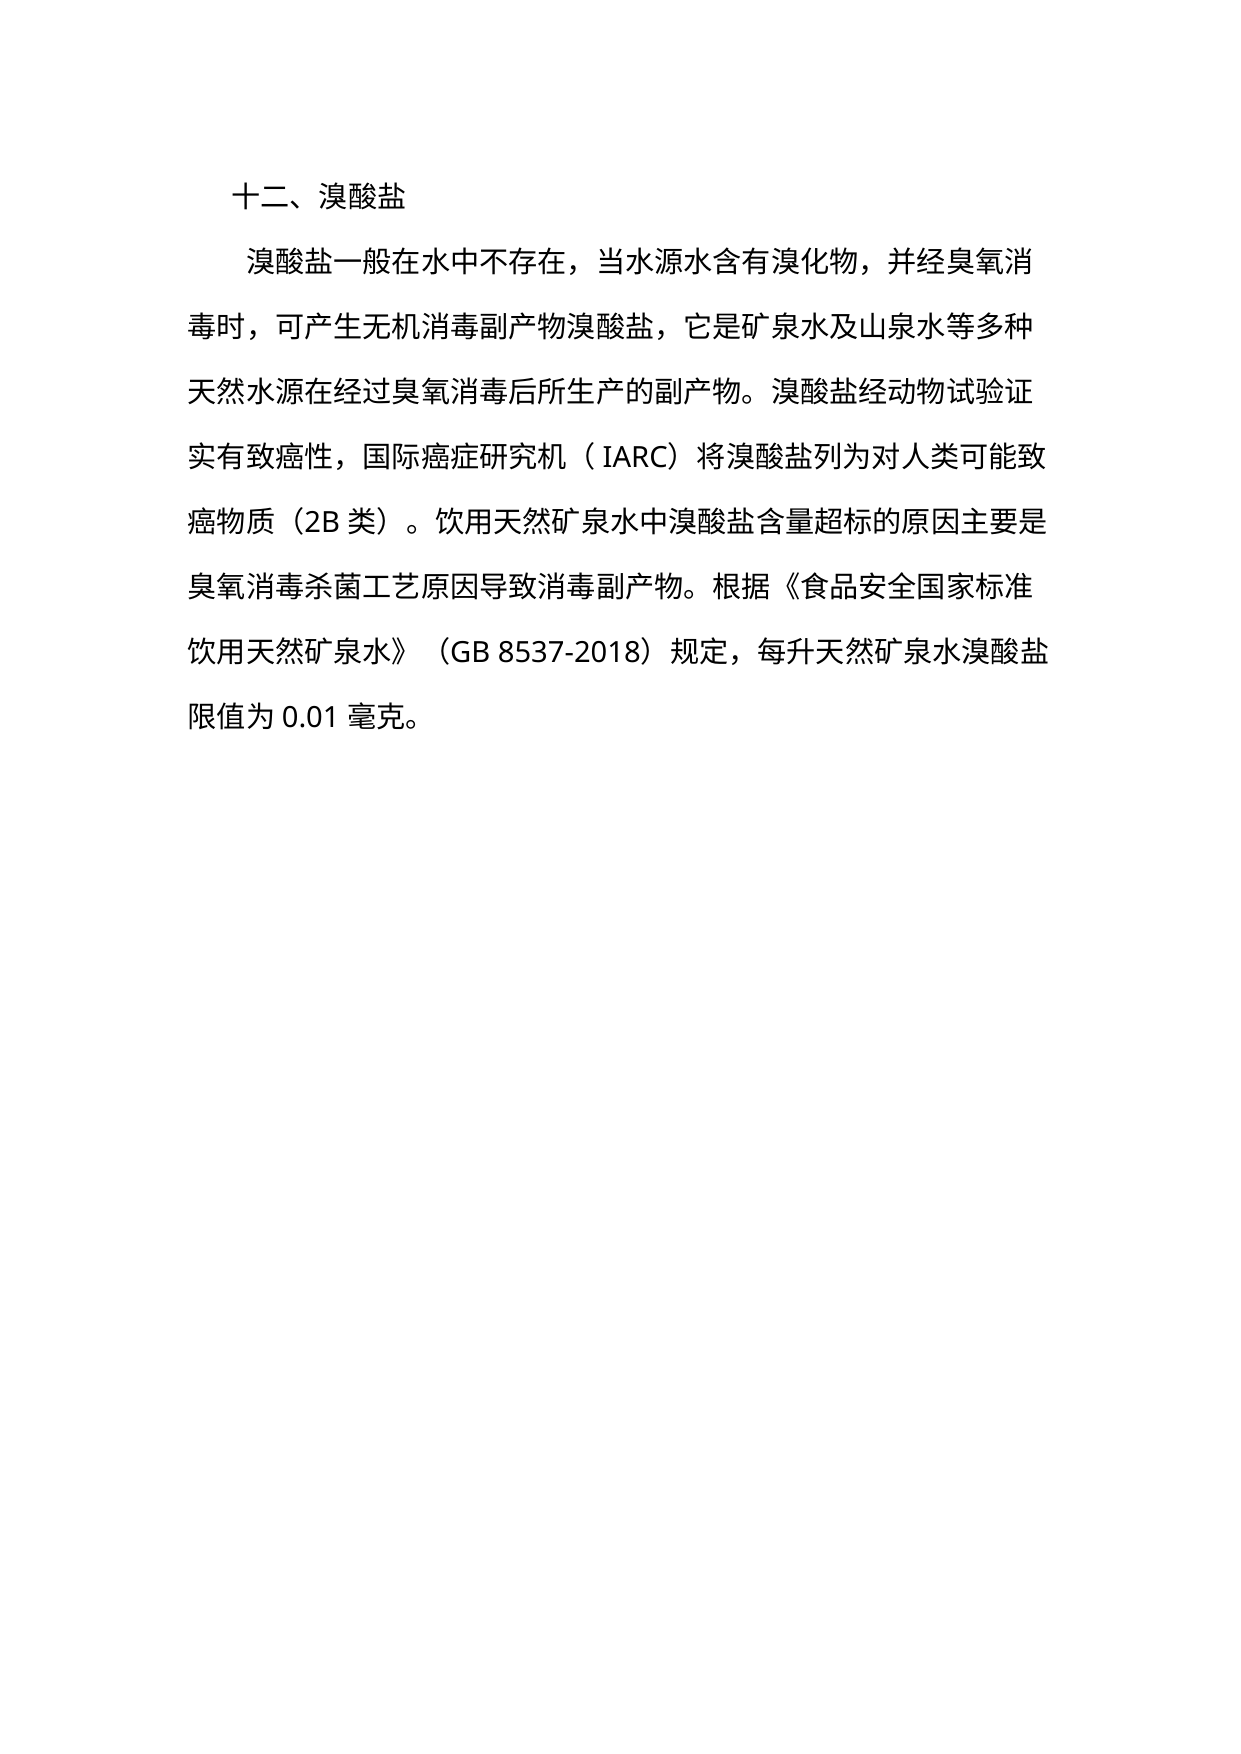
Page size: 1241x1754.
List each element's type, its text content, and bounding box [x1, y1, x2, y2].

text 溴酸盐一般在水中不存在，当水源水含有溴化物，并经臭氧消毒时，可产生无机消毒副产物溴酸盐，它是矿泉水及山泉水等多种天然水源在经过臭氧消毒后所生产的副产物。溴酸盐经动物试验证实有致癌性，国际癌症研究机（ IARC）将溴酸盐列为对人类可能致癌物质（2B 类）。饮用天然矿泉水中溴酸盐含量超标的原因主要是臭氧消毒杀菌工艺原因导致消毒副产物。根据《食品安全国家标准 饮用天然矿泉水》（GB 8537-2018）规定，每升天然矿泉水溴酸盐限值为 0.01 毫克。 [187, 227, 1053, 747]
text 十二、溴酸盐 [187, 162, 1053, 227]
